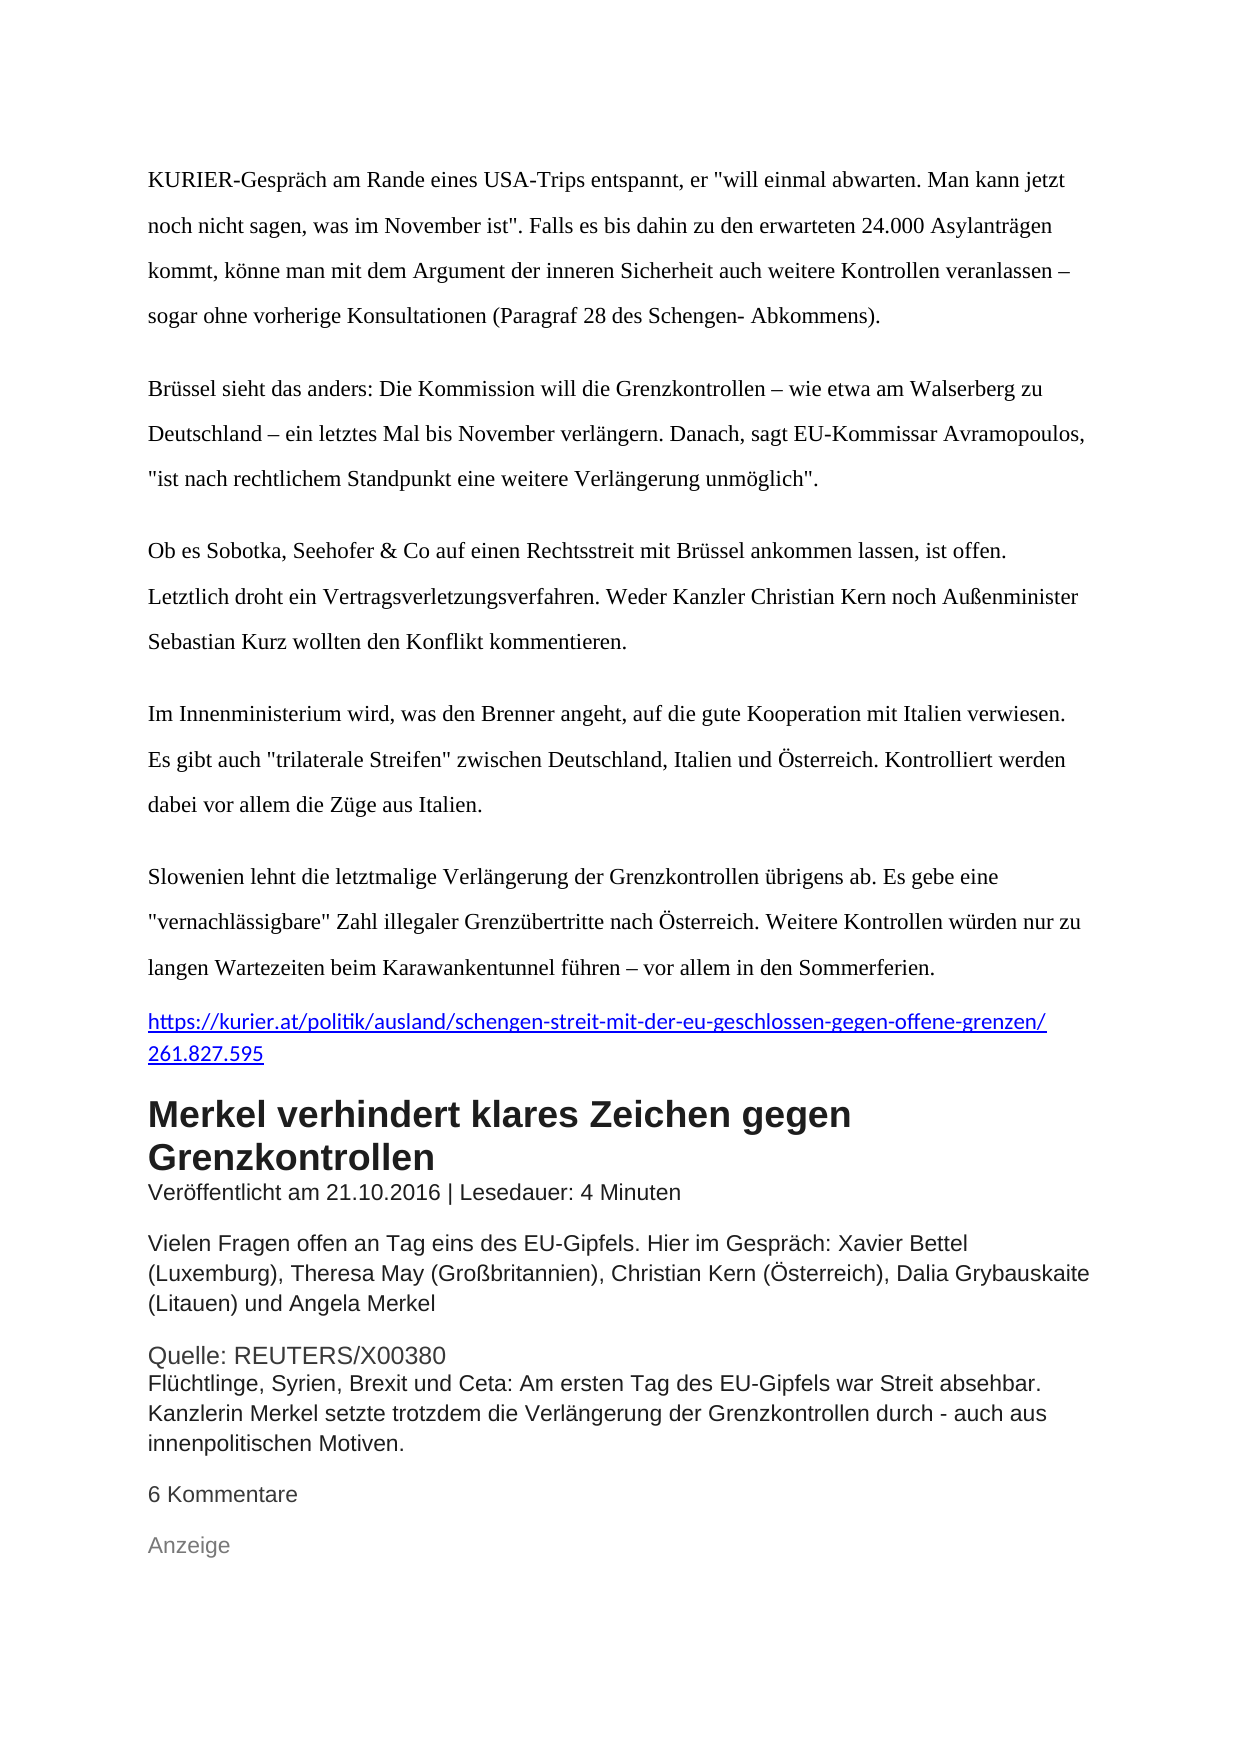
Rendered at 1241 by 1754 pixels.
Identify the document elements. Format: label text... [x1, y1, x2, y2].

text Veröffentlicht am 21.10.2016 | Lesedauer: 4 Minuten [148, 1178, 1093, 1205]
text Slowenien lehnt die letztmalige Verlängerung der Grenzkontrollen übrigens ab. Es gebe eine "vernachlässigbare" Zahl illegaler Grenzübertritte nach Österreich. Weitere Kontrollen würden nur zu langen Wartezeiten beim Karawankentunnel führen – vor allem in den Sommerferien. [148, 844, 1093, 980]
text Ob es Sobotka, Seehofer & Co auf einen Rechtsstreit mit Brüssel ankommen lassen, ist offen. Letztlich droht ein Vertragsverletzungsverfahren. Weder Kanzler Christian Kern noch Außenminister Sebastian Kurz wollten den Konflikt kommentieren. [148, 518, 1093, 654]
text Im Innenministerium wird, was den Brenner angeht, auf die gute Kooperation mit Italien verwiesen. Es gibt auch "trilaterale Streifen" zwischen Deutschland, Italien und Österreich. Kontrolliert werden dabei vor allem die Züge aus Italien. [148, 681, 1093, 817]
subtitle Merkel verhindert klares Zeichen gegen Grenzkontrollen [148, 1092, 1093, 1178]
text Brüssel sieht das anders: Die Kommission will die Grenzkontrollen – wie etwa am Walserberg zu Deutschland – ein letztes Mal bis November verlängern. Danach, sagt EU-Kommissar Avramopoulos, "ist nach rechtlichem Standpunkt eine weitere Verlängerung unmöglich". [148, 356, 1093, 492]
text https://kurier.at/politik/ausland/schengen-streit-mit-der-eu-geschlossen-gegen-offene-grenzen/261.827.595 [148, 1007, 1093, 1067]
text 6 Kommentare [148, 1481, 1093, 1507]
text Quelle: REUTERS/X00380 [148, 1341, 1093, 1370]
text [148, 148, 1093, 329]
text Anzeige [148, 1532, 1093, 1558]
text Vielen Fragen offen an Tag eins des EU-Gipfels. Hier im Gespräch: Xavier Bettel (Luxemburg), Theresa May (Großbritannien), Christian Kern (Österreich), Dalia Grybauskaite (Litauen) und Angela Merkel [148, 1229, 1093, 1316]
text Flüchtlinge, Syrien, Brexit und Ceta: Am ersten Tag des EU-Gipfels war Streit absehbar. Kanzlerin Merkel setzte trotzdem die Verlängerung der Grenzkontrollen durch - auch aus innenpolitischen Motiven. [148, 1370, 1093, 1456]
